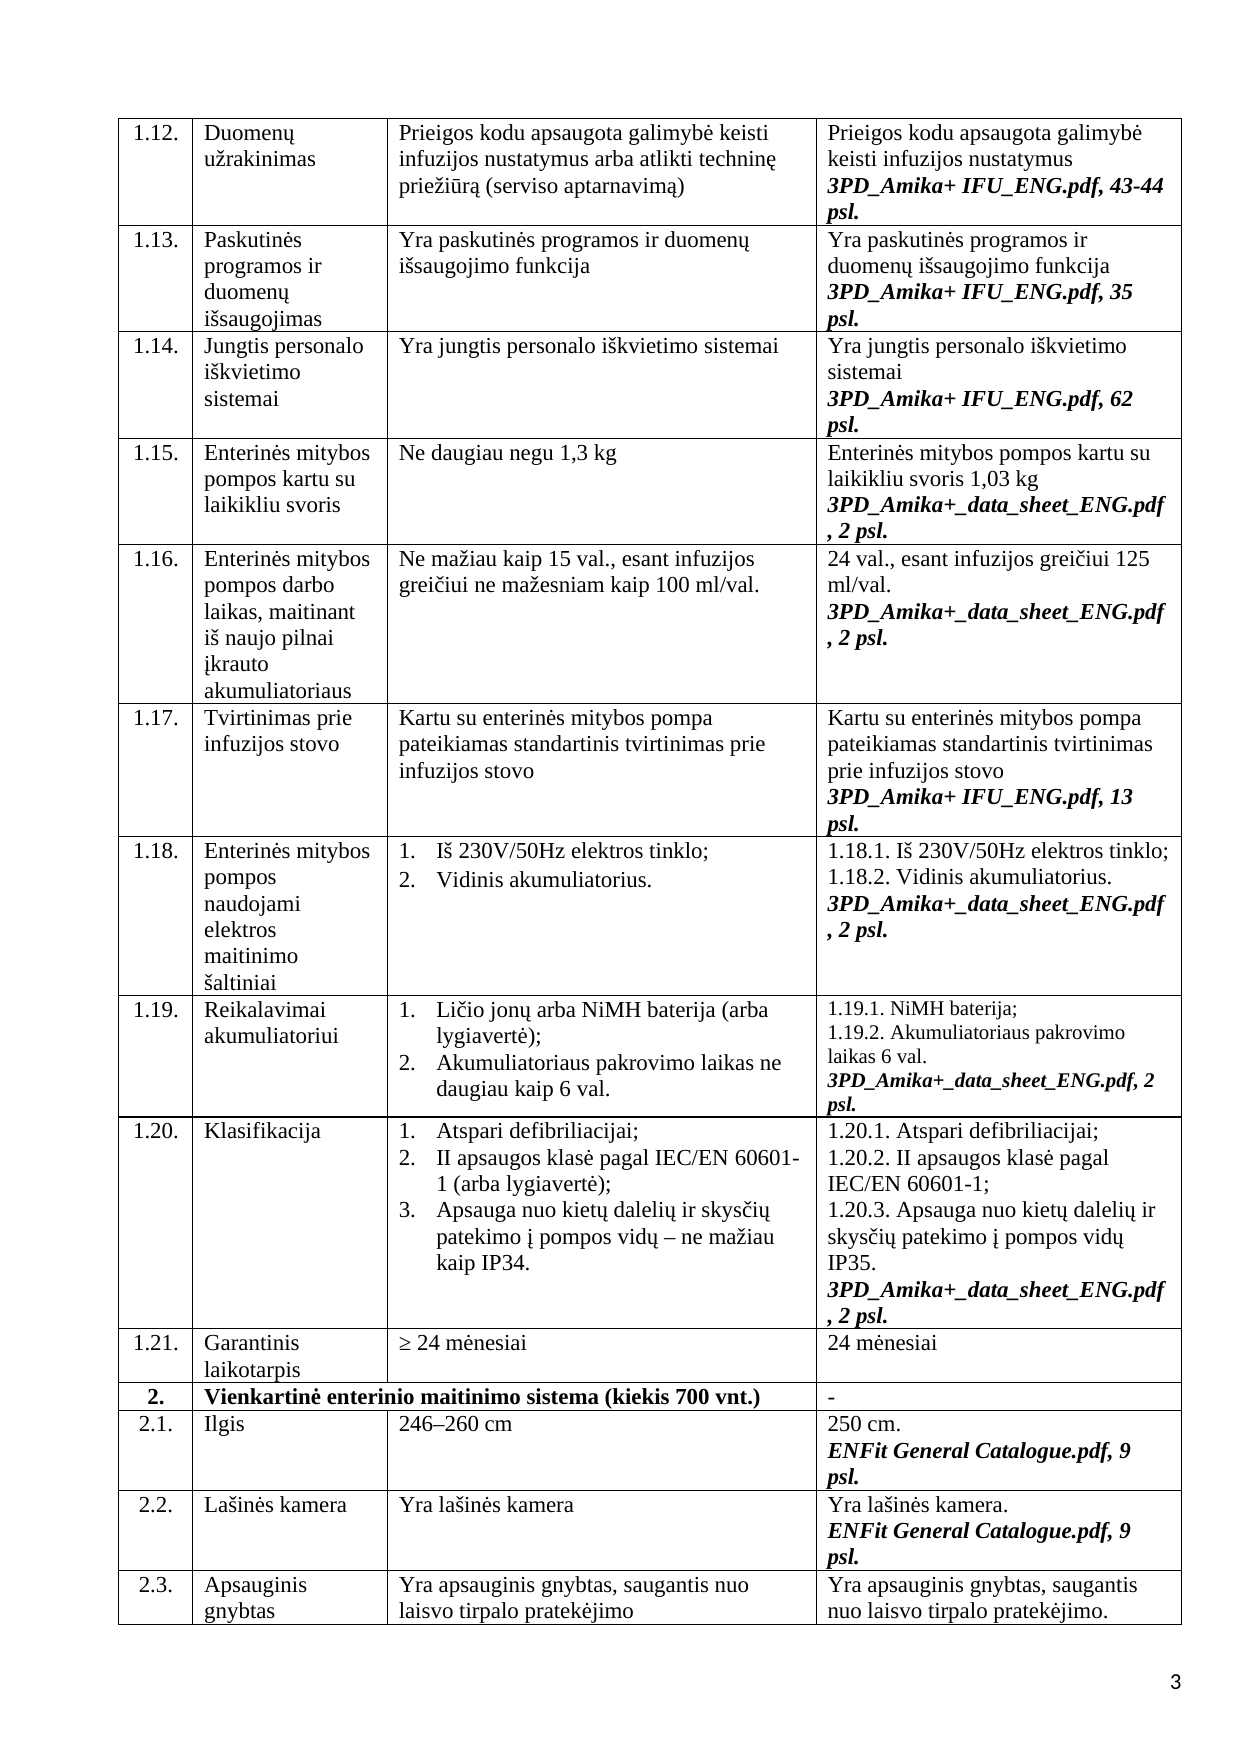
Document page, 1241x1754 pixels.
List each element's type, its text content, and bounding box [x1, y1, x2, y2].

table_cell 1.17. [119, 704, 192, 836]
table_cell 24 mėnesiai [817, 1329, 1181, 1382]
table_cell 1.13. [119, 226, 192, 331]
table_cell Enterinės mitybos pompos kartu su laikikliu svoris [193, 439, 387, 544]
table_cell Prieigos kodu apsaugota galimybė keisti infuzijos nustatymus 3PD_Amika+ IFU_ENG.pdf, 43-44 psl. [817, 119, 1181, 224]
table_cell 1.19. [119, 996, 192, 1116]
table_cell ≥ 24 mėnesiai [388, 1329, 816, 1382]
table_cell 2.3. [119, 1571, 192, 1623]
table_cell 1.14. [119, 332, 192, 437]
table_cell 246–260 cm [388, 1411, 816, 1489]
table_cell Yra jungtis personalo iškvietimo sistemai 3PD_Amika+ IFU_ENG.pdf, 62 psl. [817, 332, 1181, 437]
table_cell 1.21. [119, 1329, 192, 1382]
table_cell 2.2. [119, 1491, 192, 1570]
table_cell - [817, 1383, 1181, 1409]
table_cell Yra lašinės kamera [388, 1491, 816, 1570]
table_cell 1.15. [119, 439, 192, 544]
table_cell 2. [119, 1383, 192, 1409]
table_cell Yra jungtis personalo iškvietimo sistemai [388, 332, 816, 437]
table_cell 1.20. [119, 1118, 192, 1328]
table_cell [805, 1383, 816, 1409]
table_cell Reikalavimai akumuliatoriui [193, 996, 387, 1116]
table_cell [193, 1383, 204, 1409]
table_cell 1.18.1. Iš 230V/50Hz elektros tinklo; 1.18.2. Vidinis akumuliatorius. 3PD_Amika+_data_sheet_ENG.pdf, 2 psl. [817, 837, 1181, 995]
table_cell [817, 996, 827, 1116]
table_cell Paskutinės programos ir duomenų išsaugojimas [193, 226, 387, 331]
table_cell Ilgis [193, 1411, 387, 1489]
table_cell Iš 230V/50Hz elektros tinklo; Vidinis akumuliatorius. [388, 837, 816, 995]
table_cell Lašinės kamera [193, 1491, 387, 1570]
table_cell Kartu su enterinės mitybos pompa pateikiamas standartinis tvirtinimas prie infuzijos stovo [388, 704, 816, 836]
table_cell Garantinis laikotarpis [193, 1329, 387, 1382]
table_cell Ličio jonų arba NiMH baterija (arba lygiavertė); Akumuliatoriaus pakrovimo laikas ne daugiau kaip 6 val. [388, 996, 816, 1116]
table_cell Ne mažiau kaip 15 val., esant infuzijos greičiui ne mažesniam kaip 100 ml/val. [388, 545, 816, 703]
table_cell Atspari defibriliacijai; II apsaugos klasė pagal IEC/EN 60601-1 (arba lygiavertė); Apsauga nuo kietų dalelių ir skysčių patekimo į pompos vidų – ne mažiau kaip IP34. [388, 1118, 816, 1328]
table_cell Ne daugiau negu 1,3 kg [388, 439, 816, 544]
table_cell Apsauginis gnybtas [193, 1571, 387, 1623]
table_cell 24 val., esant infuzijos greičiui 125 ml/val. 3PD_Amika+_data_sheet_ENG.pdf, 2 psl. [817, 545, 1181, 703]
table_cell Yra lašinės kamera. ENFit General Catalogue.pdf, 9 psl. [817, 1491, 1181, 1570]
table_cell 1.12. [119, 119, 192, 224]
table_cell Yra paskutinės programos ir duomenų išsaugojimo funkcija 3PD_Amika+ IFU_ENG.pdf, 35 psl. [817, 226, 1181, 331]
table_cell Tvirtinimas prie infuzijos stovo [193, 704, 387, 836]
table_cell 2.1. [119, 1411, 192, 1489]
table_cell Jungtis personalo iškvietimo sistemai [193, 332, 387, 437]
table_cell 1.18. [119, 837, 192, 995]
table_cell Kartu su enterinės mitybos pompa pateikiamas standartinis tvirtinimas prie infuzijos stovo 3PD_Amika+ IFU_ENG.pdf, 13 psl. [817, 704, 1181, 836]
table_cell 1.20.1. Atspari defibriliacijai; 1.20.2. II apsaugos klasė pagal IEC/EN 60601-1; 1.20.3. Apsauga nuo kietų dalelių ir skysčių patekimo į pompos vidų IP35. 3PD_Amika+_data_sheet_ENG.pdf, 2 psl. [817, 1118, 1181, 1328]
table_cell 1.16. [119, 545, 192, 703]
table_cell Duomenų užrakinimas [193, 119, 387, 224]
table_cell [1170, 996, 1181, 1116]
table_cell Enterinės mitybos pompos kartu su laikikliu svoris 1,03 kg 3PD_Amika+_data_sheet_ENG.pdf, 2 psl. [817, 439, 1181, 544]
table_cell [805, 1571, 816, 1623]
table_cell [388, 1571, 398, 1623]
table_cell Klasifikacija [193, 1118, 387, 1328]
table_cell 250 cm. ENFit General Catalogue.pdf, 9 psl. [817, 1411, 1181, 1489]
table_cell Enterinės mitybos pompos darbo laikas, maitinant iš naujo pilnai įkrauto akumuliatoriaus [193, 545, 387, 703]
table_cell Enterinės mitybos pompos naudojami elektros maitinimo šaltiniai [193, 837, 387, 995]
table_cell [817, 1571, 1181, 1623]
table_cell Prieigos kodu apsaugota galimybė keisti infuzijos nustatymus arba atlikti techninę priežiūrą (serviso aptarnavimą) [388, 119, 816, 224]
table_cell Yra paskutinės programos ir duomenų išsaugojimo funkcija [388, 226, 816, 331]
